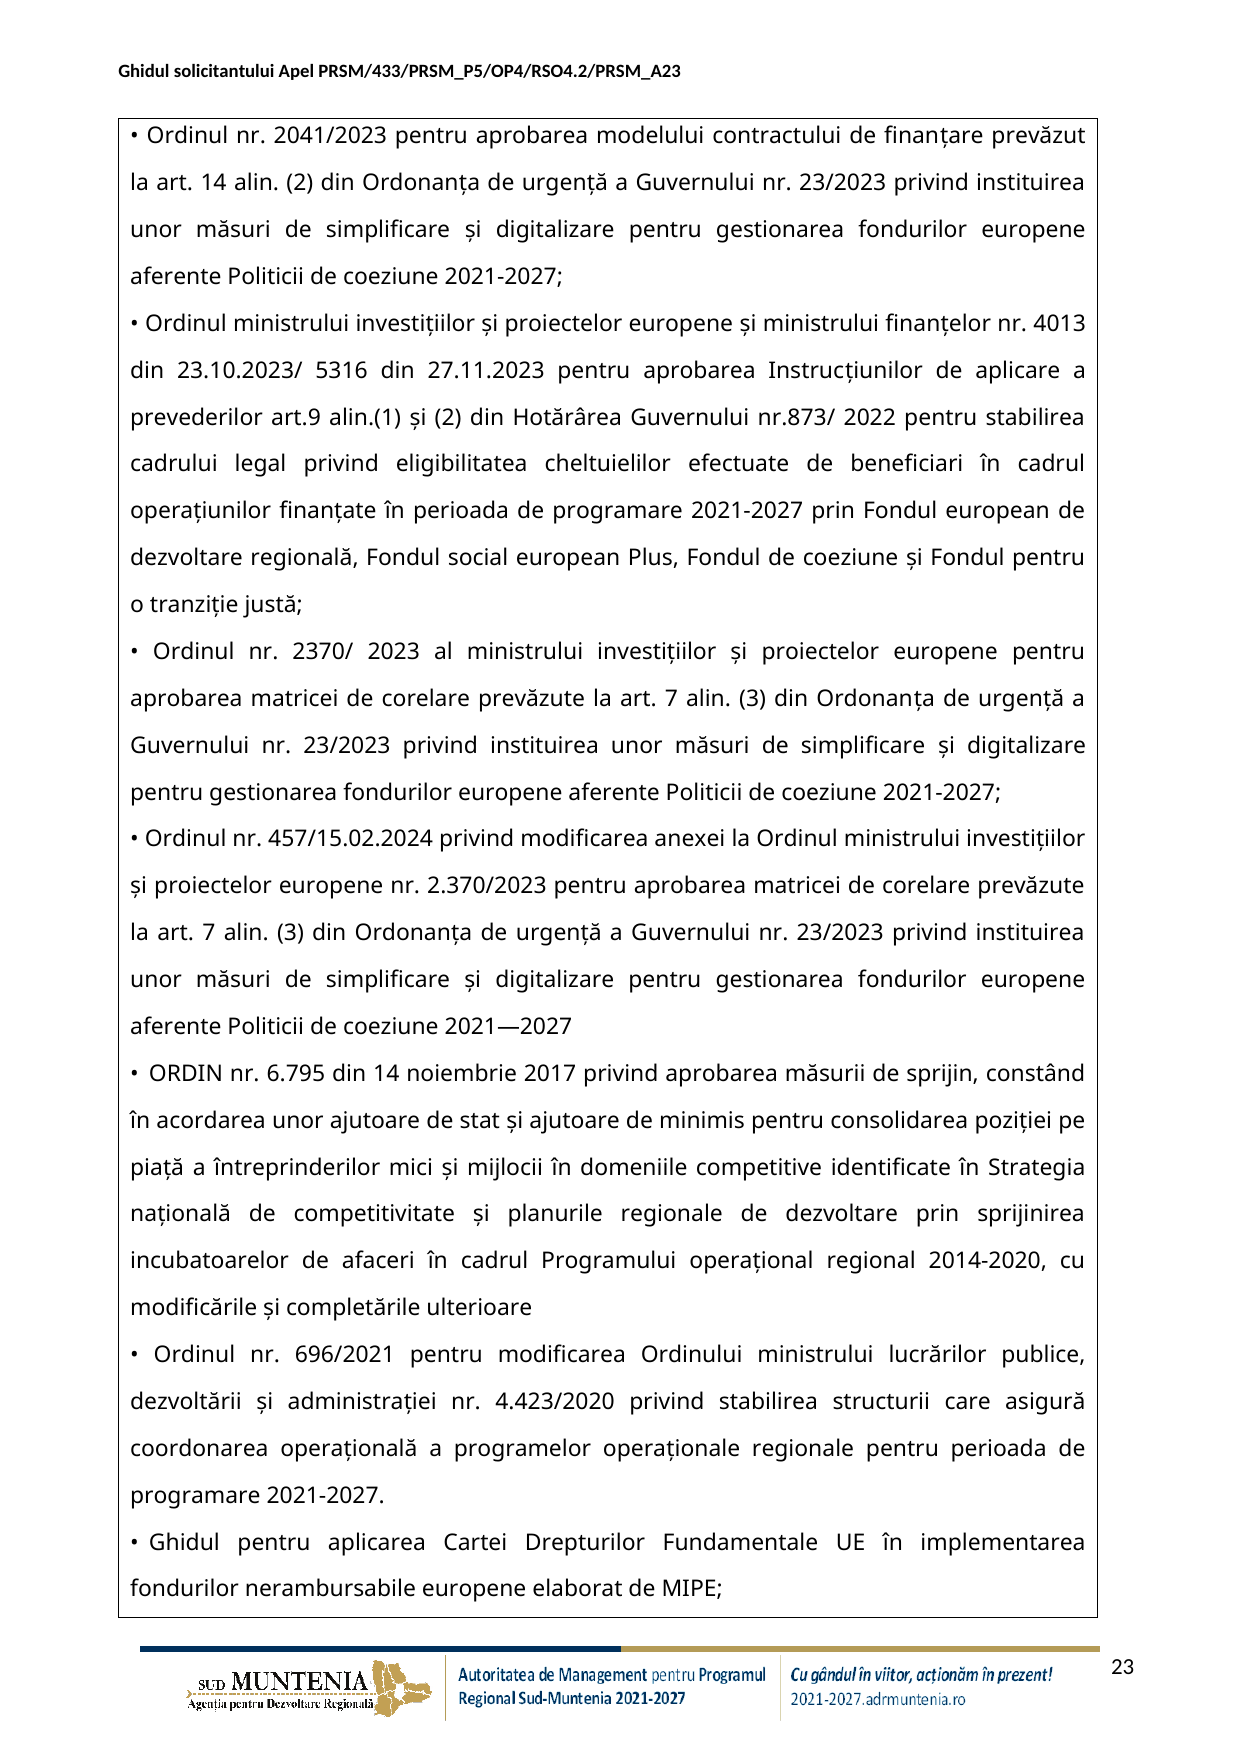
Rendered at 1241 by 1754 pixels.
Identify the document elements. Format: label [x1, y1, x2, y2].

table_header [119, 119, 1097, 1617]
picture [140, 1646, 1100, 1721]
